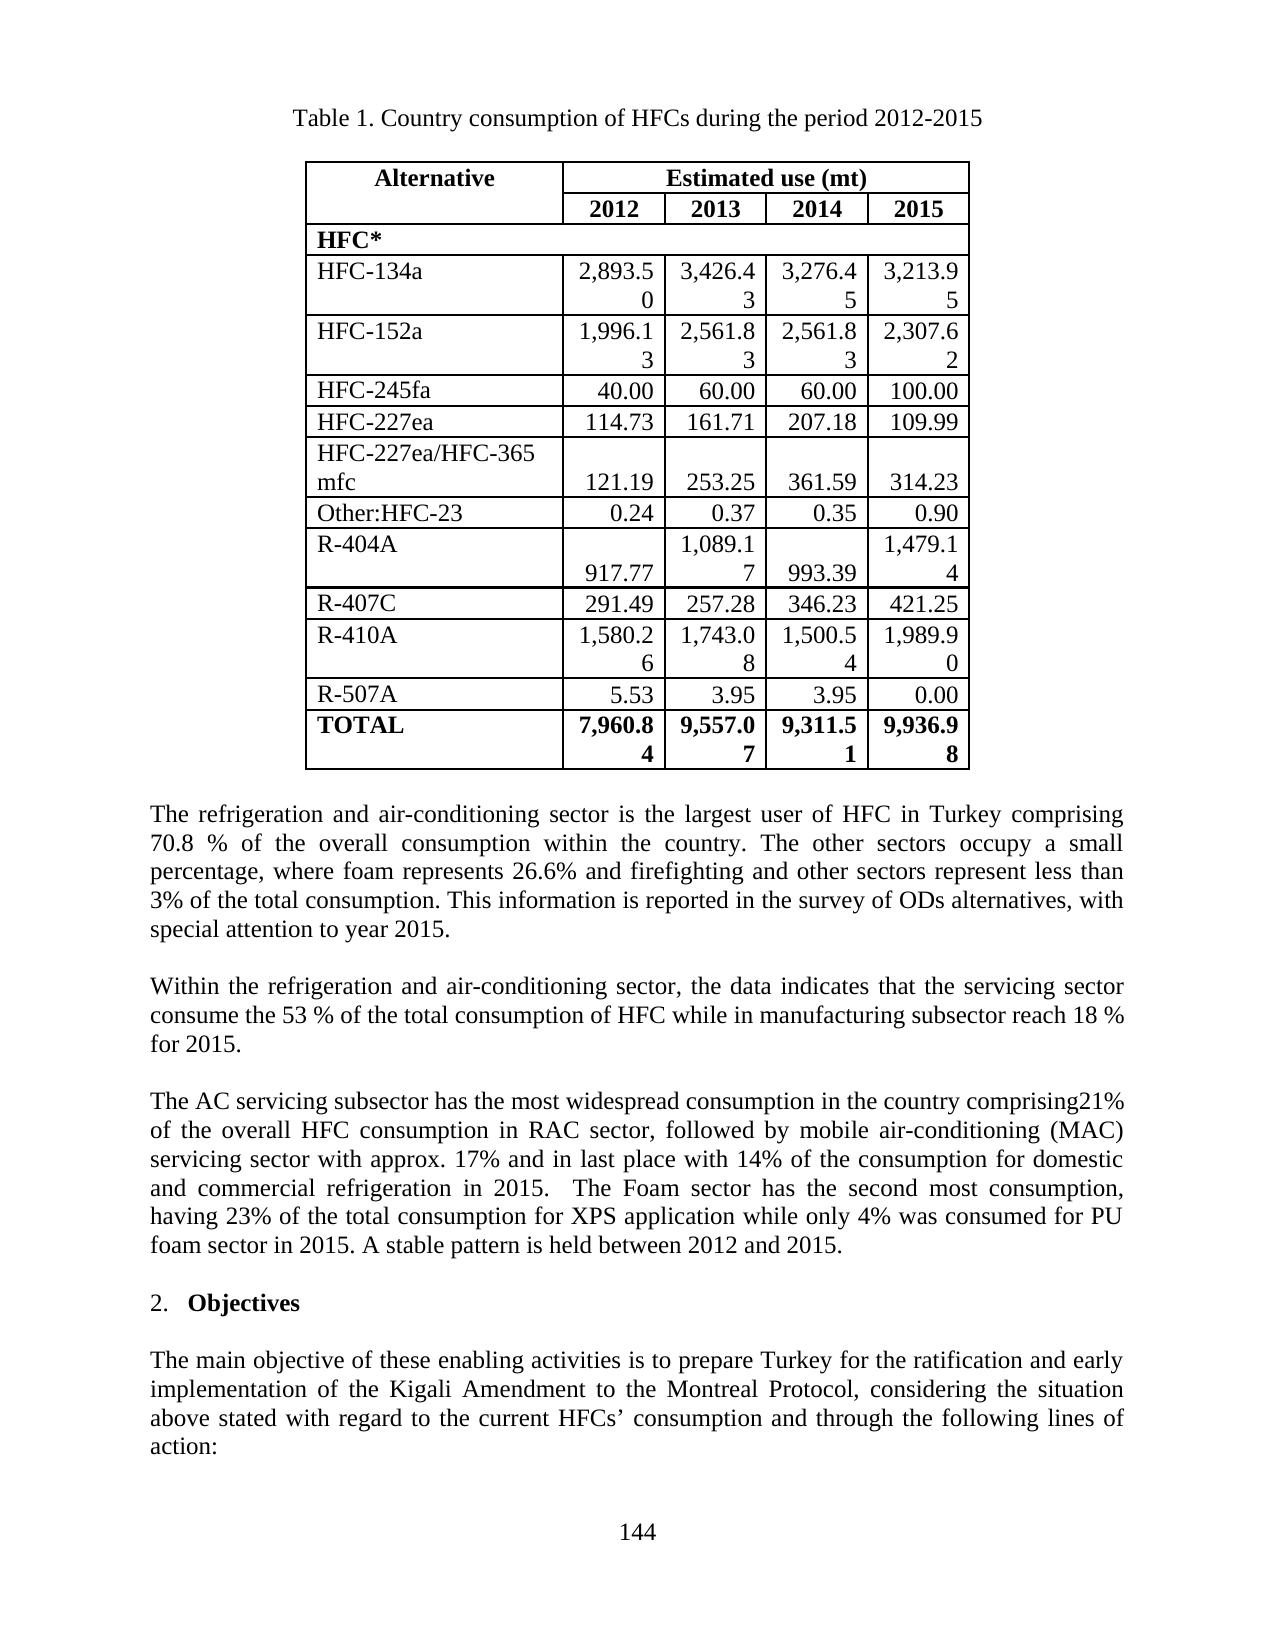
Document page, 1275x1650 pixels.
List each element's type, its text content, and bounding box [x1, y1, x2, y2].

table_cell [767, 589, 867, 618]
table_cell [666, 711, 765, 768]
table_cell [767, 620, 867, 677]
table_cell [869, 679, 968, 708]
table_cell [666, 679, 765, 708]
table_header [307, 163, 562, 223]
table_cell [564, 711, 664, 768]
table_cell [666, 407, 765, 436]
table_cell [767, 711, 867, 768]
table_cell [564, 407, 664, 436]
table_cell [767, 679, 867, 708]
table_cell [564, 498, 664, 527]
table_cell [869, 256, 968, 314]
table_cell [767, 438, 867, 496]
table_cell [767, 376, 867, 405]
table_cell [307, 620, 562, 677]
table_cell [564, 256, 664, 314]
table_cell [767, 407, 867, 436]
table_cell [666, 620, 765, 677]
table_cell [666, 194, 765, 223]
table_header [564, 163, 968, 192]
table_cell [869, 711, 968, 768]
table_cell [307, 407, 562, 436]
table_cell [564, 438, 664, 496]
text Within the refrigeration and air-conditioning sector, the data indicates that the servicing sector consume the 53 % of the total consumption of HFC while in manufacturing subsector reach 18 % for 2015. [150, 971, 1125, 1058]
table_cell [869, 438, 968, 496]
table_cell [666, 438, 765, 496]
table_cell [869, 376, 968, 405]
text The refrigeration and air-conditioning sector is the largest user of HFC in Turkey comprising 70.8 % of the overall consumption within the country. The other sectors occupy a small percentage, where foam represents 26.6% and firefighting and other sectors represent less than 3% of the total consumption. This information is reported in the survey of ODs alternatives, with special attention to year 2015. [150, 799, 1125, 943]
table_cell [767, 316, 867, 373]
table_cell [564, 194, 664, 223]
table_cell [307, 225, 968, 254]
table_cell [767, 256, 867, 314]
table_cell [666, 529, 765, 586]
text Table 1. Country consumption of HFCs during the period 2012-2015 [150, 103, 1125, 132]
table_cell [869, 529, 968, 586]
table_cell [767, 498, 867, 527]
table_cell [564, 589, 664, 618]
list Objectives [150, 1288, 1125, 1316]
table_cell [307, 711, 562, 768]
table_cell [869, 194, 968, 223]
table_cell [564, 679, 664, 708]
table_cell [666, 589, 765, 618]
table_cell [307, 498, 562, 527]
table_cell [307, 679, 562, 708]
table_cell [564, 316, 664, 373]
text The AC servicing subsector has the most widespread consumption in the country comprising21% of the overall HFC consumption in RAC sector, followed by mobile air-conditioning (MAC) servicing sector with approx. 17% and in last place with 14% of the consumption for domestic and commercial refrigeration in 2015. The Foam sector has the second most consumption, having 23% of the total consumption for XPS application while only 4% was consumed for PU foam sector in 2015. A stable pattern is held between 2012 and 2015. [150, 1086, 1125, 1259]
text The main objective of these enabling activities is to prepare Turkey for the ratification and early implementation of the Kigali Amendment to the Montreal Protocol, considering the situation above stated with regard to the current HFCs’ consumption and through the following lines of action: [150, 1345, 1125, 1460]
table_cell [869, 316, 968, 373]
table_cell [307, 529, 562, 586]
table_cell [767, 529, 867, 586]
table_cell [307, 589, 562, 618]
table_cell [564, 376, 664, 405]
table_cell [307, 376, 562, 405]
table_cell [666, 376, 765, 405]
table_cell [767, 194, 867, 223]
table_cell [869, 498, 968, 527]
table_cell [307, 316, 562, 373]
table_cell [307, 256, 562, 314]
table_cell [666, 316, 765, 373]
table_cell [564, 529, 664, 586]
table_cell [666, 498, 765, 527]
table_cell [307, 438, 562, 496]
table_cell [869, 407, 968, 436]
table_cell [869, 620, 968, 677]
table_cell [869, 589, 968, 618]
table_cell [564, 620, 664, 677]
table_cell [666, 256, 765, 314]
